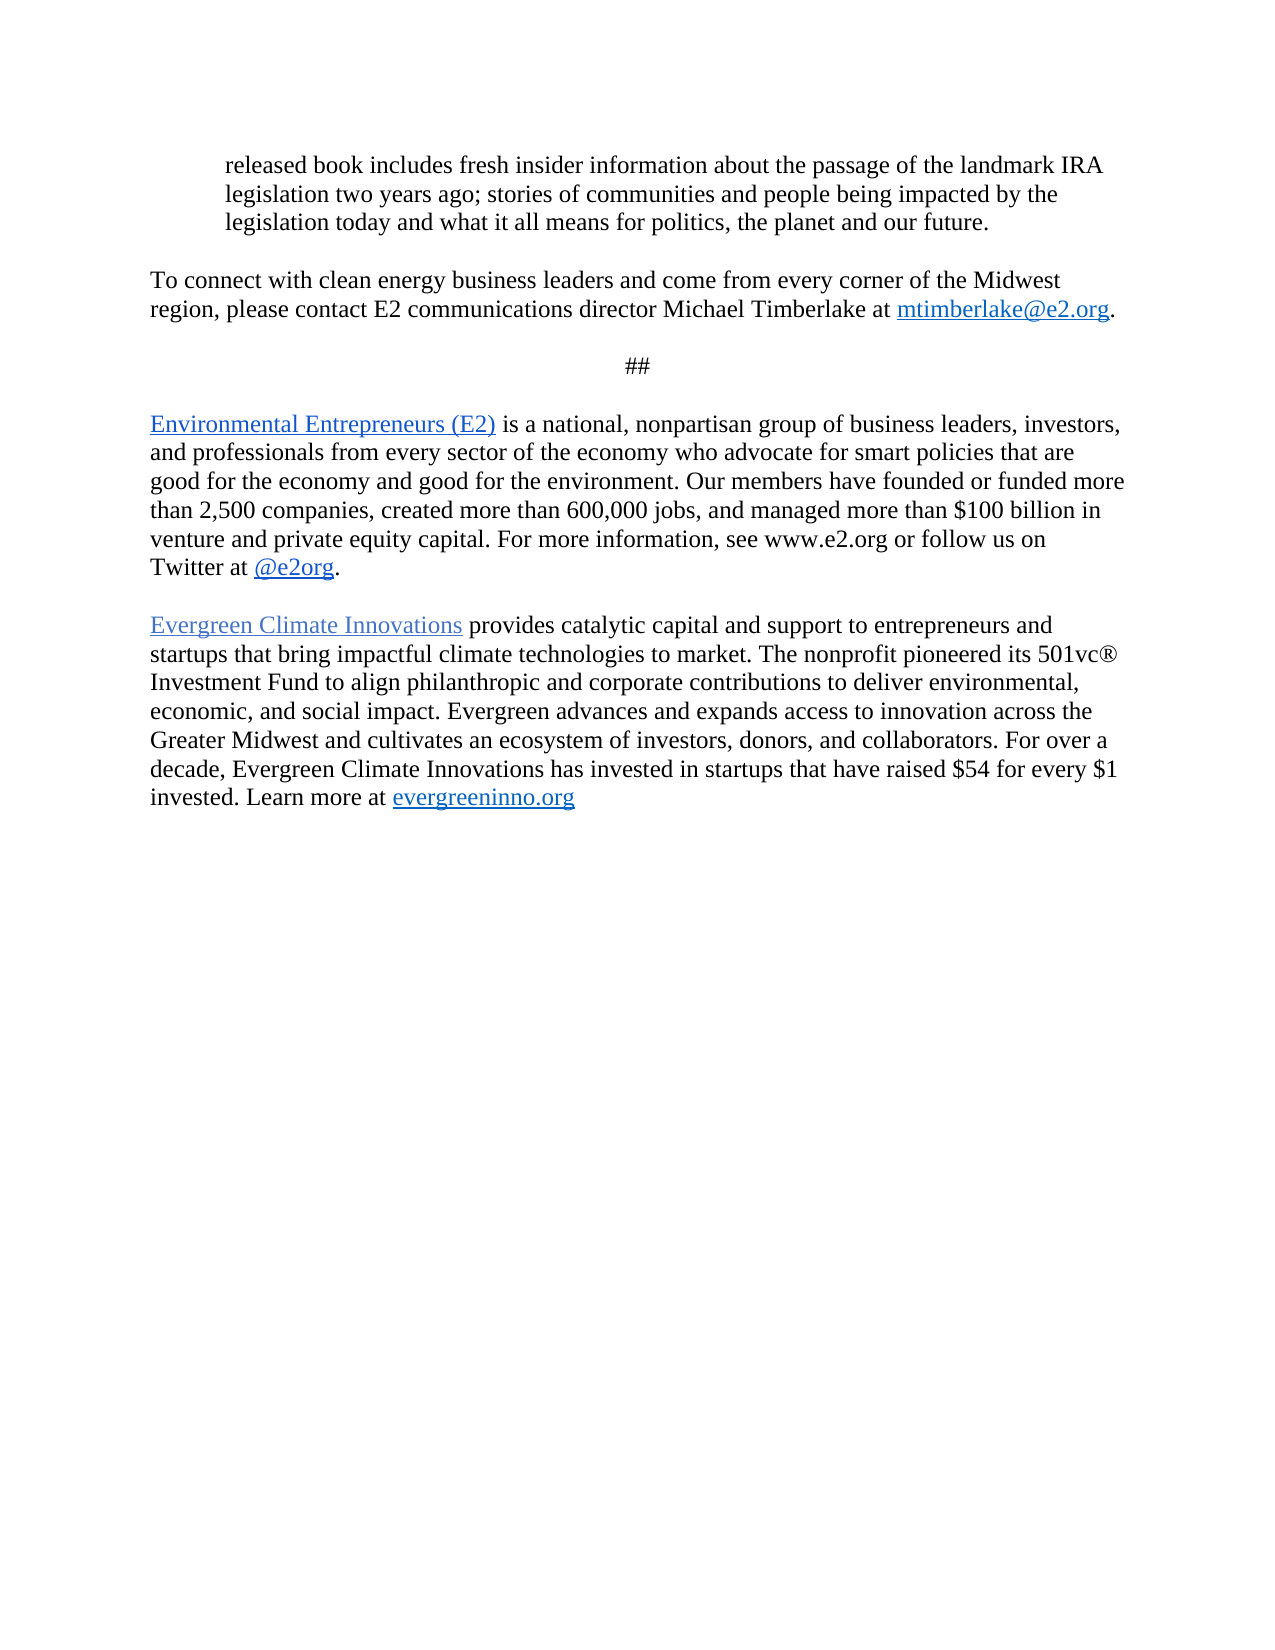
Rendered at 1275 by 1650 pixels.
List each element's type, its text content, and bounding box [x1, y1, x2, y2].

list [187, 150, 1125, 236]
text Environmental Entrepreneurs (E2) is a national, nonpartisan group of business leaders, investors, and professionals from every sector of the economy who advocate for smart policies that are good for the economy and good for the environment. Our members have founded or funded more than 2,500 companies, created more than 600,000 jobs, and managed more than $100 billion in venture and private equity capital. For more information, see www.e2.org or follow us on Twitter at @e2org. [150, 409, 1125, 581]
text ## [150, 351, 1125, 380]
text To connect with clean energy business leaders and come from every corner of the Midwest region, please contact E2 communications director Michael Timberlake at mtimberlake@e2.org. [150, 265, 1125, 322]
text Evergreen Climate Innovations provides catalytic capital and support to entrepreneurs and startups that bring impactful climate technologies to market. The nonprofit pioneered its 501vc® Investment Fund to align philanthropic and corporate contributions to deliver environmental, economic, and social impact. Evergreen advances and expands access to innovation across the Greater Midwest and cultivates an ecosystem of investors, donors, and collaborators. For over a decade, Evergreen Climate Innovations has invested in startups that have raised $54 for every $1 invested. Learn more at evergreeninno.org [150, 610, 1125, 811]
